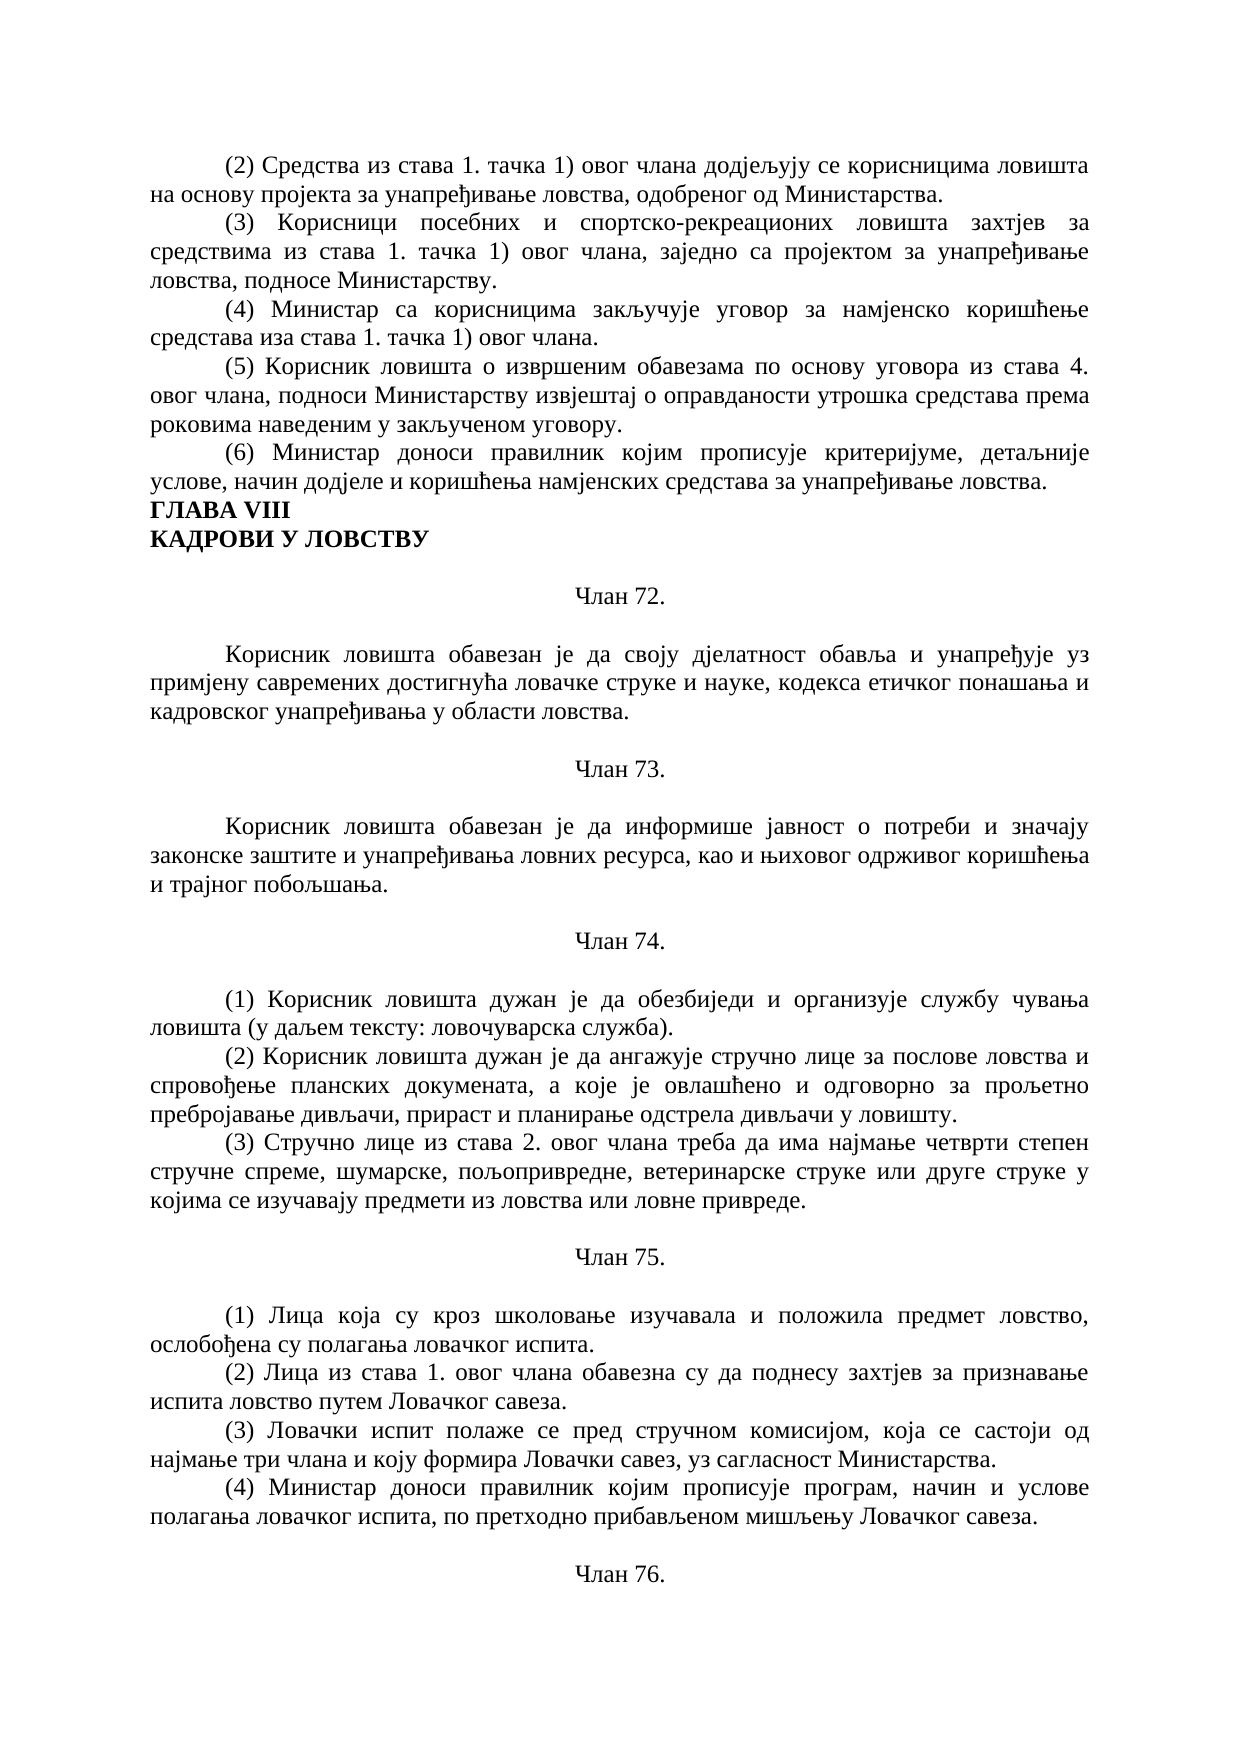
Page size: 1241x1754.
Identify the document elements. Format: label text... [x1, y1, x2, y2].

text (4) Министар доноси правилник којим прописује програм, начин и услове полагања ловачког испита, по претходно прибављеном мишљењу Ловачког савеза. [150, 1472, 1090, 1530]
text Члан 73. [150, 754, 1090, 782]
text Члан 76. [150, 1559, 1090, 1587]
text (2) Корисник ловишта дужан је да ангажује стручно лице за послове ловства и спровођење планских докумената, а које је овлашћено и одговорно за прољетно пребројавање дивљачи, прираст и планирање одстрела дивљачи у ловишту. [150, 1041, 1090, 1127]
text Корисник ловишта обавезан је да своју дјелатност обавља и унапређује уз примјену савремених достигнућа ловачке струке и науке, кодекса етичког понашања и кадровског унапређивања у области ловства. [150, 639, 1090, 725]
text (3) Корисници посебних и спортско-рекреационих ловишта захтјев за средствима из става 1. тачка 1) овог члана, заједно са пројектом за унапређивање ловства, подносе Министарству. [150, 207, 1090, 294]
text Члан 75. [150, 1242, 1090, 1271]
text Корисник ловишта обавезан је да информише јавност о потреби и значају законске заштите и унапређивања ловних ресурса, као и њиховог одрживог коришћења и трајног побољшања. [150, 811, 1090, 897]
text (3) Ловачки испит полаже се пред стручном комисијом, која се састоји од најмање три члана и коју формира Ловачки савез, уз сагласност Министарства. [150, 1415, 1090, 1472]
text Члан 74. [150, 926, 1090, 955]
text (2) Средства из става 1. тачка 1) овог члана додјељују се корисницима ловишта на основу пројекта за унапређивање ловства, одобреног од Министарства. [150, 150, 1090, 207]
text (5) Корисник ловишта о извршеним обавезама по основу уговора из става 4. овог члана, подноси Министарству извјештај о оправданости утрошка средстава према роковима наведеним у закљученом уговору. [150, 351, 1090, 437]
text КАДРОВИ У ЛОВСТВУ [150, 524, 1090, 552]
text (3) Стручно лице из става 2. овог члана треба да има најмање четврти степен стручне спреме, шумарске, пољопривредне, ветеринарске струке или друге струке у којима се изучавају предмети из ловства или ловне привреде. [150, 1127, 1090, 1214]
text Члан 72. [150, 581, 1090, 610]
text (2) Лица из става 1. овог члана обавезна су да поднесу захтјев за признавање испита ловство путем Ловачког савеза. [150, 1357, 1090, 1415]
text (1) Корисник ловишта дужан је да обезбиједи и организује службу чувања ловишта (у даљем тексту: ловочуварска служба). [150, 984, 1090, 1041]
text (6) Министар доноси правилник којим прописује критеријуме, детаљније услове, начин додјеле и коришћења намјенских средстава за унапређивање ловства. [150, 437, 1090, 495]
text ГЛАВА VIII [150, 495, 1090, 524]
text (1) Лица која су кроз школовање изучавала и положила предмет ловство, ослобођена су полагања ловачког испита. [150, 1300, 1090, 1357]
text (4) Министар са корисницима закључује уговор за намјенско коришћење средстава иза става 1. тачка 1) овог члана. [150, 294, 1090, 351]
